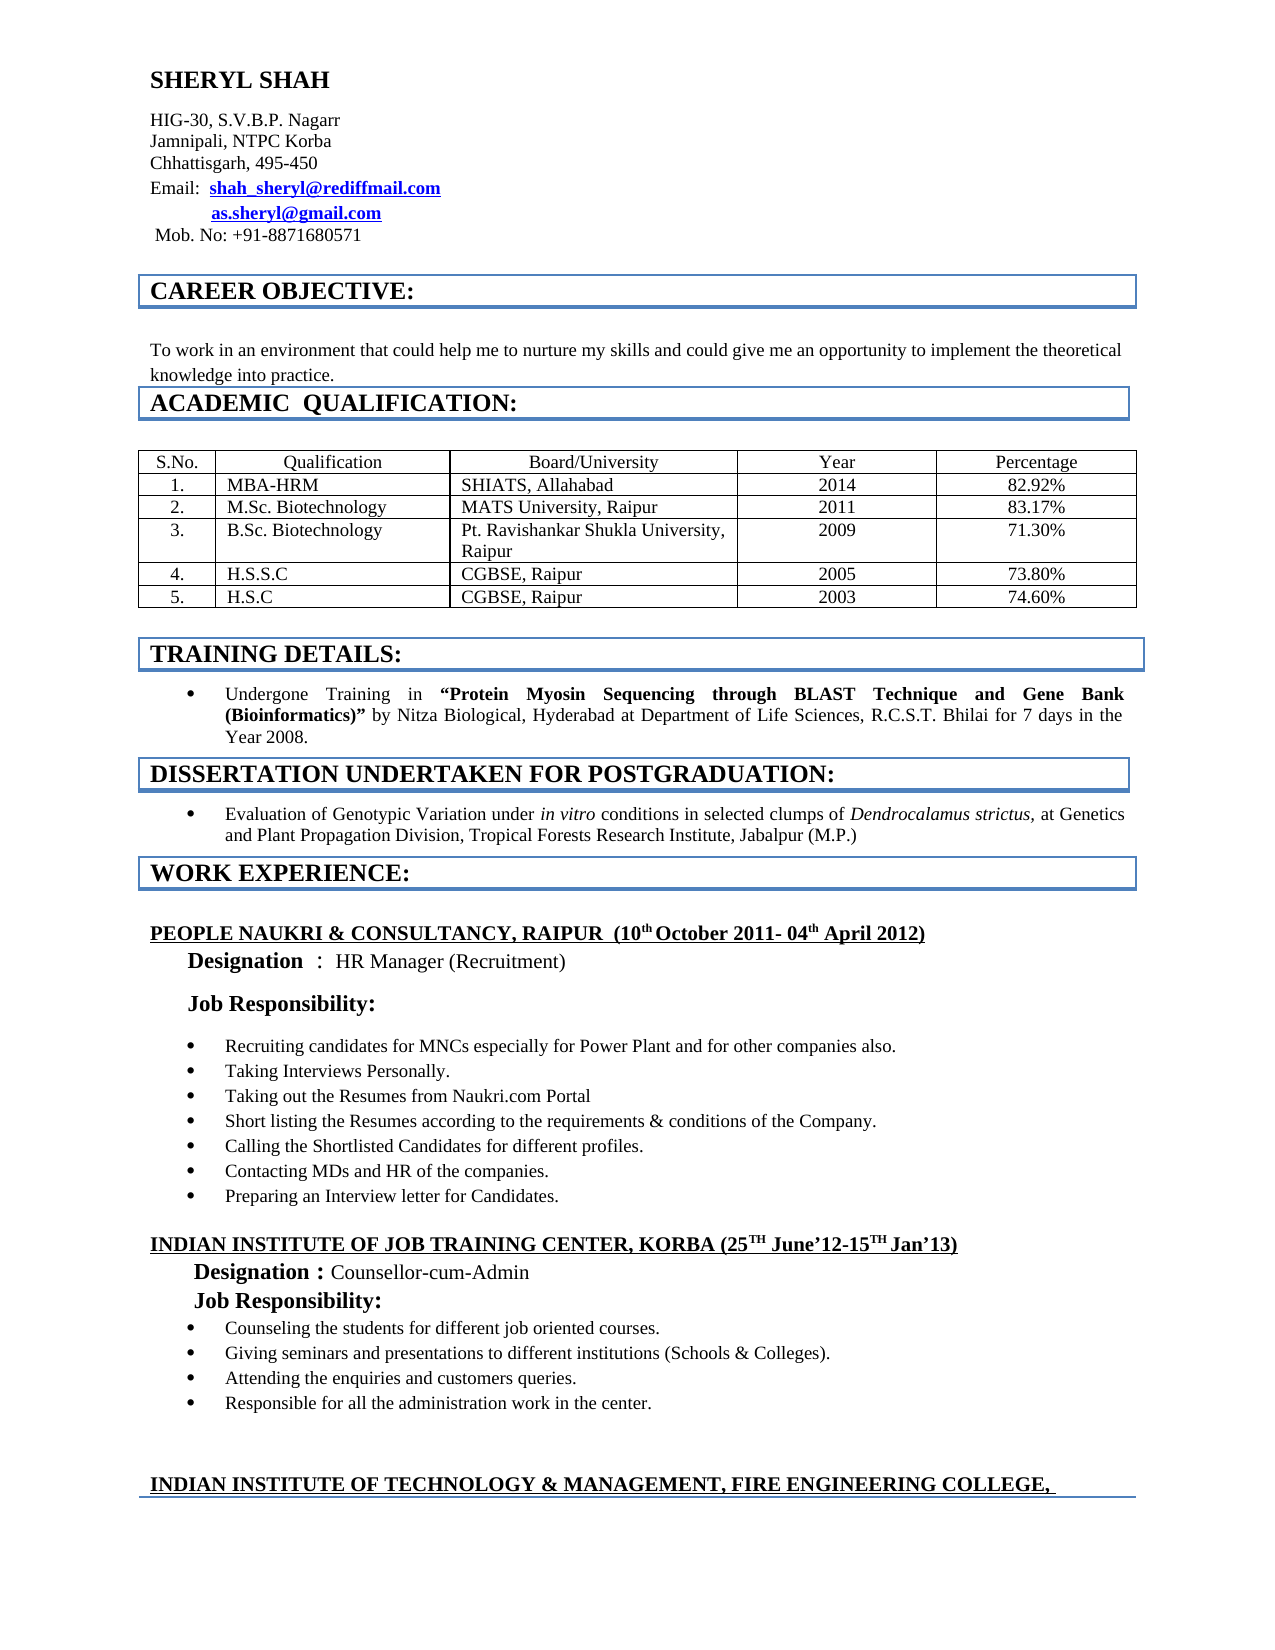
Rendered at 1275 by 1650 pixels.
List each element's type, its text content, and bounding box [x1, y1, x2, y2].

text Chhattisgarh, 495-450 [150, 152, 1125, 173]
table_header Board/University [451, 451, 737, 472]
text Email: shah_sheryl@rediffmail.com [150, 173, 1125, 198]
text HIG-30, S.V.B.P. Nagarr [150, 109, 1125, 130]
table_cell MBA-HRM [216, 474, 449, 495]
table_cell 1. [139, 474, 215, 495]
table_cell MATS University, Raipur [451, 496, 737, 518]
table_header CAREER OBJECTIVE: [140, 276, 1135, 304]
table_header Percentage [937, 451, 1136, 472]
table_cell 5. [139, 586, 215, 607]
table_cell 83.17% [937, 496, 1136, 518]
table_header WORK EXPERIENCE: [140, 858, 1135, 887]
table_cell 3. [139, 519, 215, 562]
table_cell SHIATS, Allahabad [451, 474, 737, 495]
table_header S.No. [139, 451, 215, 472]
table_cell B.Sc. Biotechnology [216, 519, 449, 562]
table_cell CGBSE, Raipur [451, 586, 737, 607]
table_cell 2003 [738, 586, 936, 607]
table_header Qualification [216, 451, 449, 472]
table_cell 74.60% [937, 586, 1136, 607]
table_cell H.S.C [216, 586, 449, 607]
text SHERYL SHAH [150, 66, 1125, 94]
table_cell H.S.S.C [216, 563, 449, 584]
table_cell 2011 [738, 496, 936, 518]
table_cell 82.92% [937, 474, 1136, 495]
table_cell 2005 [738, 563, 936, 584]
table_cell M.Sc. Biotechnology [216, 496, 449, 518]
list Undergone Training in “Protein Myosin Sequencing through BLAST Technique and Gene Bank (Bioinformatics)” by Nitza Biological, Hyderabad at Department of Life Sciences, R.C.S.T. Bhilai for 7 days in the Year 2008. [187, 682, 1125, 747]
table_cell 71.30% [937, 519, 1136, 562]
list Evaluation of Genotypic Variation under in vitro conditions in selected clumps of Dendrocalamus strictus, at Genetics and Plant Propagation Division, Tropical Forests Research Institute, Jabalpur (M.P.) [187, 803, 1125, 846]
text To work in an environment that could help me to nurture my skills and could give me an opportunity to implement the theoretical knowledge into practice. [150, 336, 1125, 386]
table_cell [139, 891, 1136, 1496]
table_cell 4. [139, 563, 215, 584]
table_header Year [738, 451, 936, 472]
text as.sheryl@gmail.com [150, 198, 1125, 223]
table_header ACADEMIC QUALIFICATION: [140, 388, 1128, 416]
table_cell 2. [139, 496, 215, 518]
text Mob. No: +91-8871680571 [150, 223, 1125, 245]
table_cell CGBSE, Raipur [451, 563, 737, 584]
table_header DISSERTATION UNDERTAKEN FOR POSTGRADUATION: [140, 759, 1128, 788]
table_cell Pt. Ravishankar Shukla University, Raipur [451, 519, 737, 562]
table_header TRAINING DETAILS: [140, 639, 1143, 668]
table_cell 2009 [738, 519, 936, 562]
text Jamnipali, NTPC Korba [150, 130, 1125, 152]
table_cell 2014 [738, 474, 936, 495]
table_cell 73.80% [937, 563, 1136, 584]
